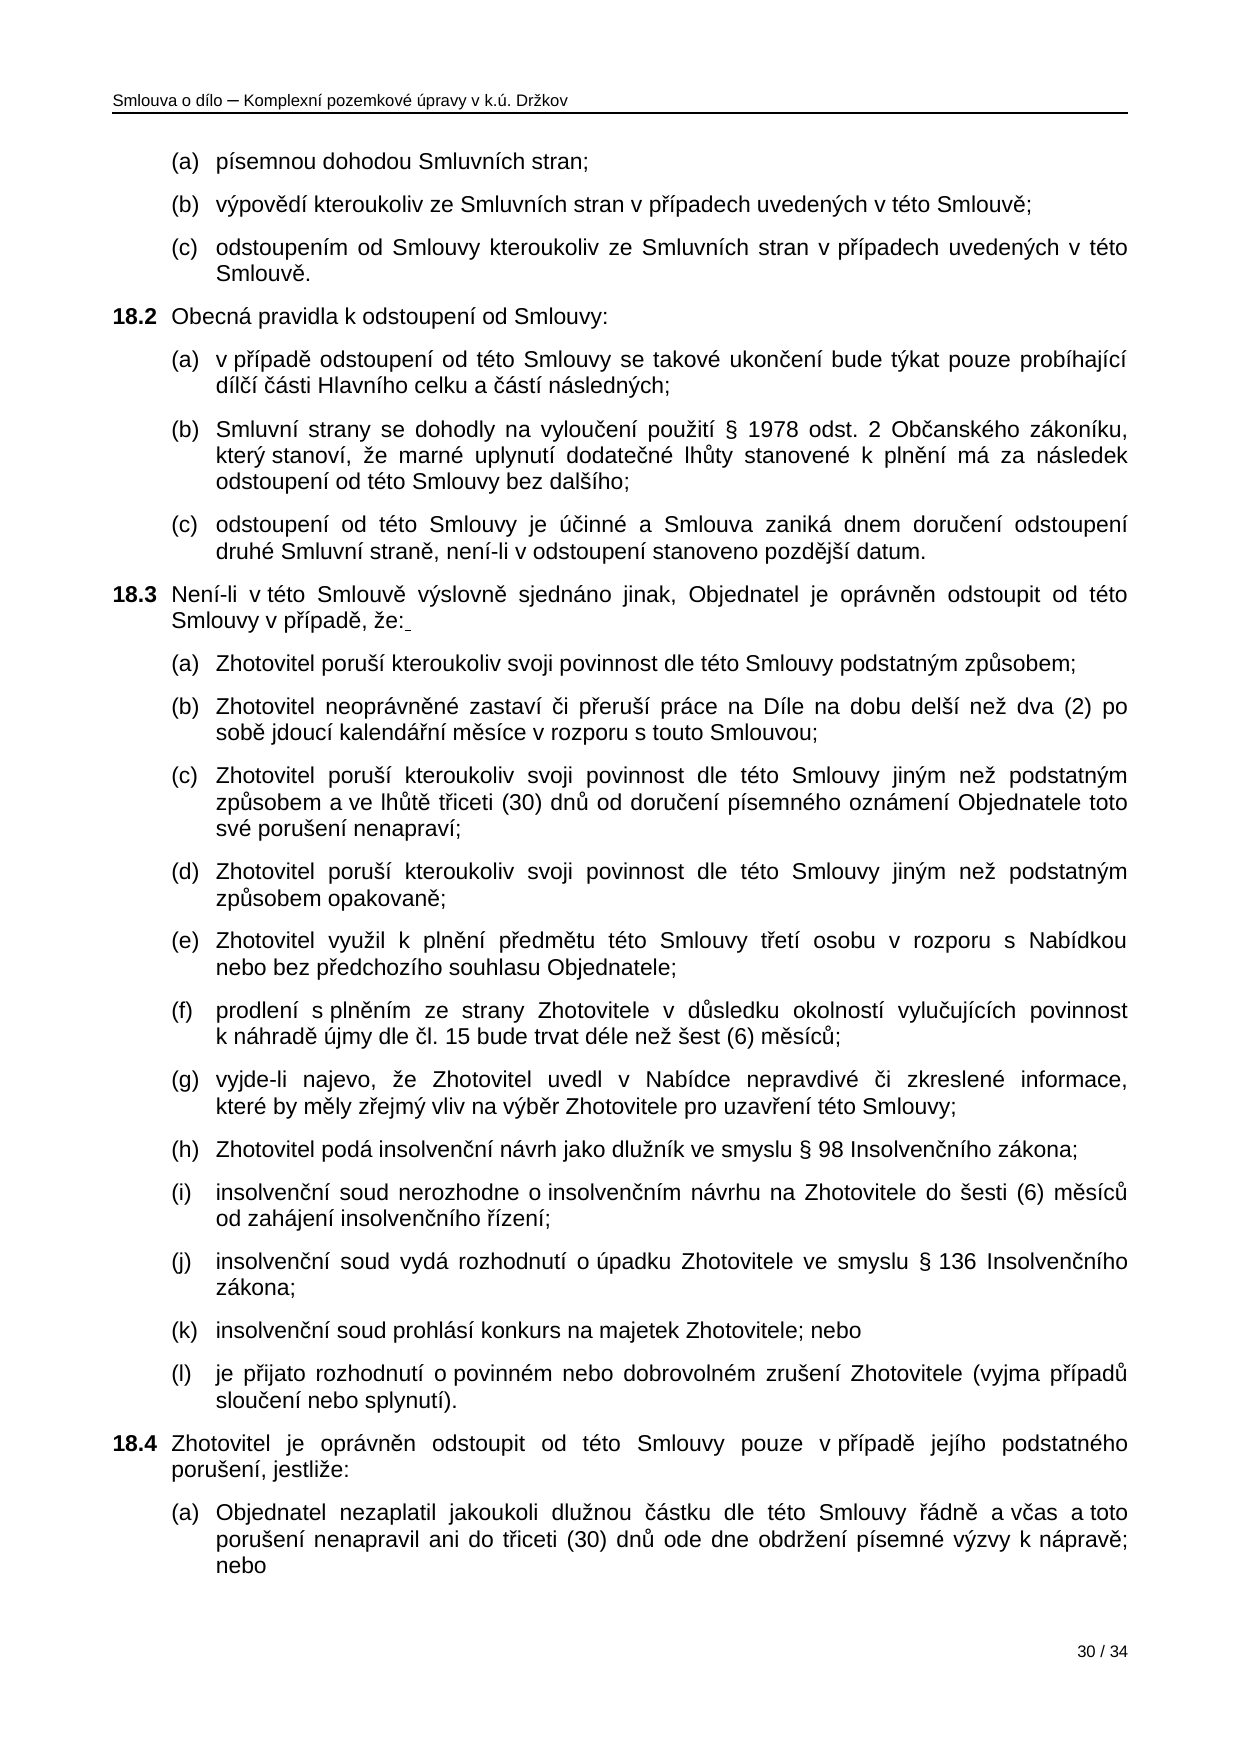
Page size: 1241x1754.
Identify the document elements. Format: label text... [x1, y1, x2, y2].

text vyjde-li najevo, že Zhotovitel uvedl v Nabídce nepravdivé či zkreslené informace, které by měly zřejmý vliv na výběr Zhotovitele pro uzavření této Smlouvy; [171, 1066, 1128, 1119]
text Zhotovitel poruší kteroukoliv svoji povinnost dle této Smlouvy jiným než podstatným způsobem opakovaně; [171, 858, 1128, 911]
text Není-li v této Smlouvě výslovně sjednáno jinak, Objednatel je oprávněn odstoupit od této Smlouvy v případě, že: [112, 581, 1128, 633]
text Zhotovitel podá insolvenční návrh jako dlužník ve smyslu § 98 Insolvenčního zákona; [171, 1136, 1128, 1162]
text Zhotovitel využil k plnění předmětu této Smlouvy třetí osobu v rozporu s Nabídkou nebo bez předchozího souhlasu Objednatele; [171, 927, 1128, 980]
text Obecná pravidla k odstoupení od Smlouvy: [112, 303, 1128, 329]
list Zhotovitel neoprávněné zastaví či přeruší práce na Díle na dobu delší než dva (2) po sobě jdoucí kalendářní měsíce v rozporu s touto Smlouvou; [171, 693, 1128, 746]
text odstoupením od Smlouvy kteroukoliv ze Smluvních stran v případech uvedených v této Smlouvě. [171, 234, 1128, 286]
text je přijato rozhodnutí o povinném nebo dobrovolném zrušení Zhotovitele (vyjma případů sloučení nebo splynutí). [171, 1360, 1128, 1413]
list písemnou dohodou Smluvních stran; [171, 148, 1128, 174]
text Smluvní strany se dohodly na vyloučení použití § 1978 odst. 2 Občanského zákoníku, který stanoví, že marné uplynutí dodatečné lhůty stanovené k plnění má za následek odstoupení od této Smlouvy bez dalšího; [171, 416, 1128, 494]
text Zhotovitel poruší kteroukoliv svoji povinnost dle této Smlouvy jiným než podstatným způsobem a ve lhůtě třiceti (30) dnů od doručení písemného oznámení Objednatele toto své porušení nenapraví; [171, 762, 1128, 841]
text prodlení s plněním ze strany Zhotovitele v důsledku okolností vylučujících povinnost k náhradě újmy dle čl. 15 bude trvat déle než šest (6) měsíců; [171, 997, 1128, 1049]
text Zhotovitel je oprávněn odstoupit od této Smlouvy pouze v případě jejího podstatného porušení, jestliže: [112, 1430, 1128, 1482]
list Objednatel nezaplatil jakoukoli dlužnou částku dle této Smlouvy řádně a včas a toto porušení nenapravil ani do třiceti (30) dnů ode dne obdržení písemné výzvy k nápravě; nebo [171, 1499, 1128, 1578]
text insolvenční soud nerozhodne o insolvenčním návrhu na Zhotovitele do šesti (6) měsíců od zahájení insolvenčního řízení; [171, 1179, 1128, 1231]
text insolvenční soud prohlásí konkurs na majetek Zhotovitele; nebo [171, 1317, 1128, 1344]
list v případě odstoupení od této Smlouvy se takové ukončení bude týkat pouze probíhající dílčí části Hlavního celku a částí následných; [171, 346, 1128, 399]
text výpovědí kteroukoliv ze Smluvních stran v případech uvedených v této Smlouvě; [171, 191, 1128, 217]
list Zhotovitel poruší kteroukoliv svoji povinnost dle této Smlouvy podstatným způsobem; [171, 650, 1128, 676]
text insolvenční soud vydá rozhodnutí o úpadku Zhotovitele ve smyslu § 136 Insolvenčního zákona; [171, 1248, 1128, 1301]
text odstoupení od této Smlouvy je účinné a Smlouva zaniká dnem doručení odstoupení druhé Smluvní straně, není-li v odstoupení stanoveno pozdější datum. [171, 511, 1128, 564]
